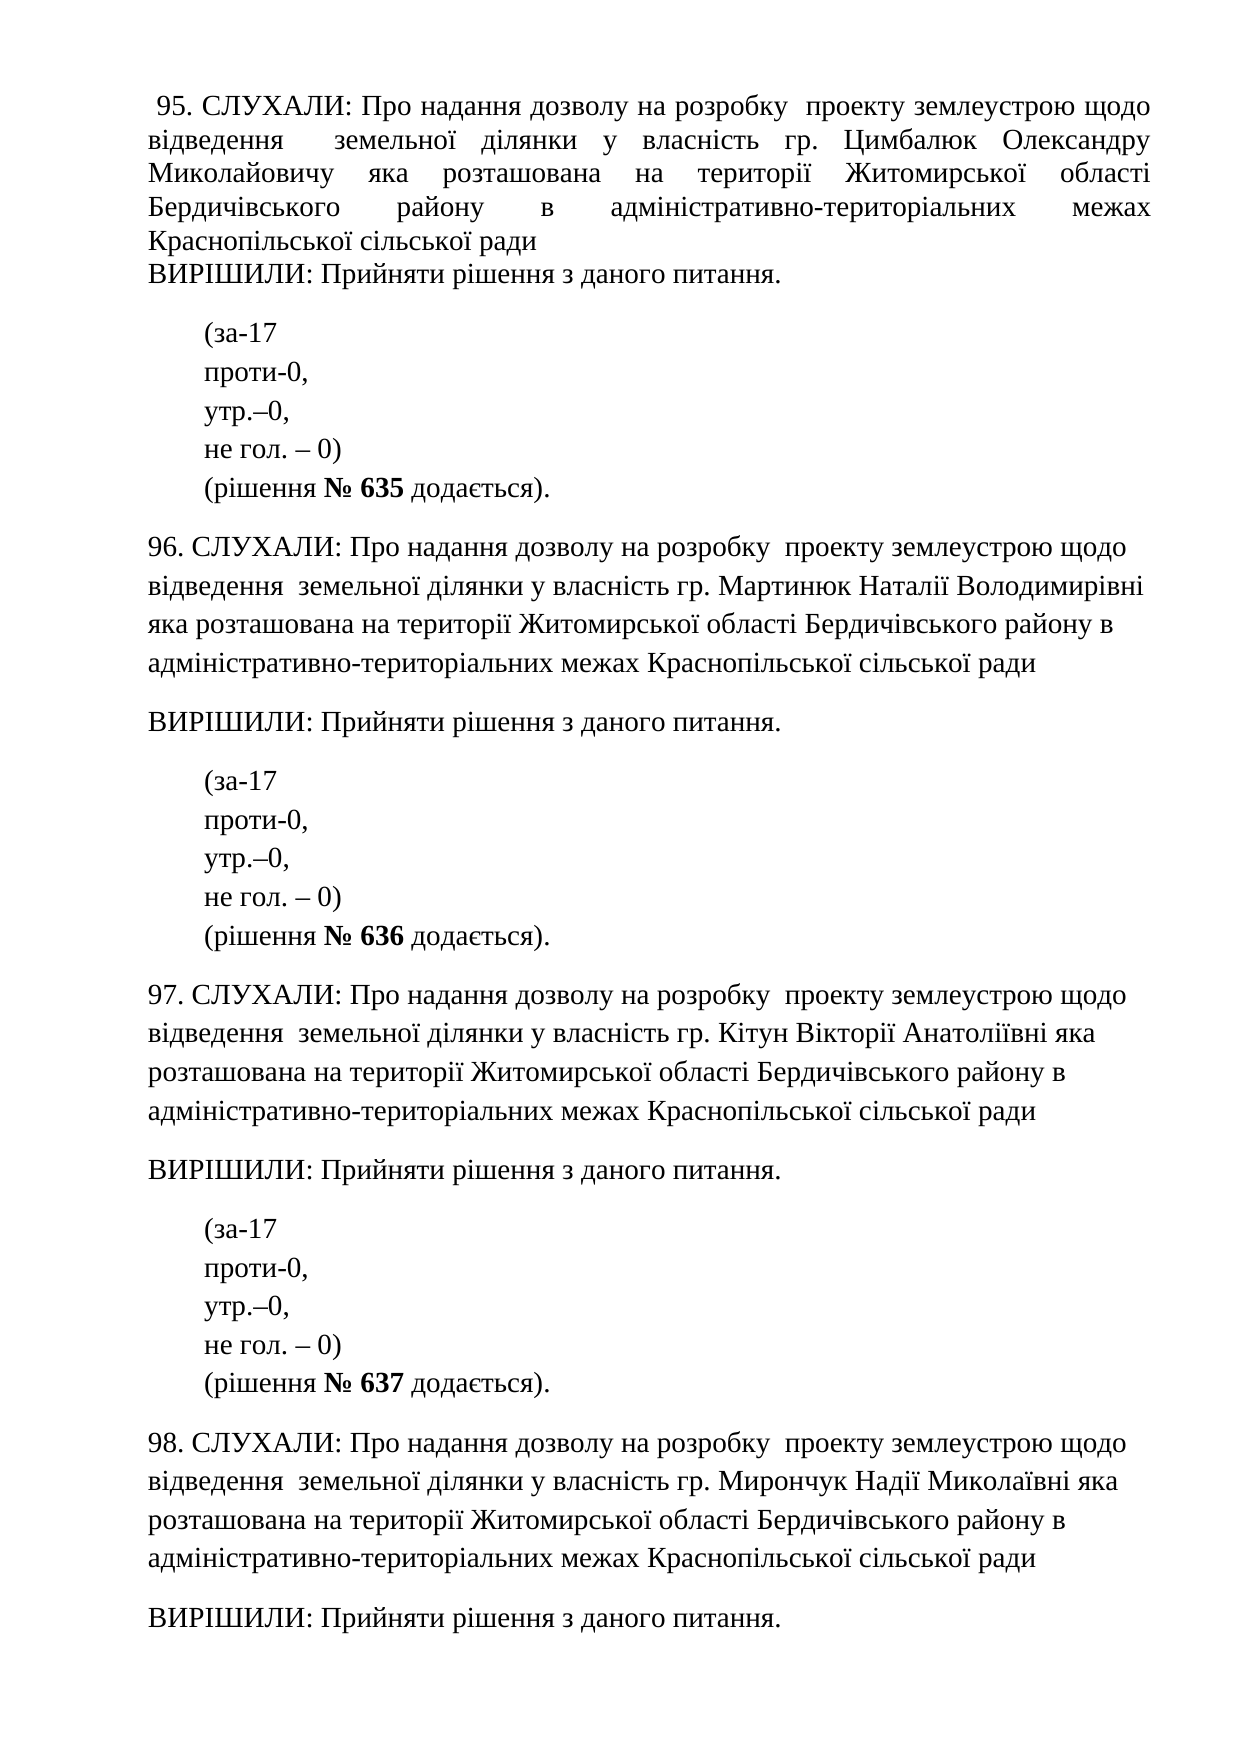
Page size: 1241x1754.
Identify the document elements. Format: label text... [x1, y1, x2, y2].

text 97. СЛУХАЛИ: Про надання дозволу на розробку проекту землеустрою щодо відведення земельної ділянки у власність гр. Кітун Вікторії Анатоліївні яка розташована на території Житомирської області Бердичівського району в адміністративно-територіальних межах Краснопільської сільської ради [148, 977, 1152, 1126]
list 95. СЛУХАЛИ: Про надання дозволу на розробку проекту землеустрою щодо відведення земельної ділянки у власність гр. Цимбалюк Олександру Миколайовичу яка розташована на території Житомирської області Бердичівського району в адміністративно-територіальних межах Краснопільської сільської ради [148, 88, 1152, 256]
list (за-17 проти-0, утр.–0, не гол. – 0) [204, 316, 1152, 465]
text 98. СЛУХАЛИ: Про надання дозволу на розробку проекту землеустрою щодо відведення земельної ділянки у власність гр. Мирончук Надії Миколаївні яка розташована на території Житомирської області Бердичівського району в адміністративно-територіальних межах Краснопільської сільської ради [148, 1425, 1152, 1574]
text ВИРІШИЛИ: Прийняти рішення з даного питання. [148, 704, 1152, 738]
list (за-17 проти-0, утр.–0, не гол. – 0) [204, 763, 1152, 913]
text 96. СЛУХАЛИ: Про надання дозволу на розробку проекту землеустрою щодо відведення земельної ділянки у власність гр. Мартинюк Наталії Володимирівні яка розташована на території Житомирської області Бердичівського району в адміністративно-територіальних межах Краснопільської сільської ради [148, 529, 1152, 678]
list (рішення № 636 додається). [204, 918, 1152, 951]
text ВИРІШИЛИ: Прийняти рішення з даного питання. [148, 1600, 1152, 1633]
list (рішення № 637 додається). [204, 1366, 1152, 1399]
list (за-17 проти-0, утр.–0, не гол. – 0) [204, 1211, 1152, 1361]
text ВИРІШИЛИ: Прийняти рішення з даного питання. [148, 256, 1152, 290]
text ВИРІШИЛИ: Прийняти рішення з даного питання. [148, 1152, 1152, 1186]
list (рішення № 635 додається). [204, 470, 1152, 503]
